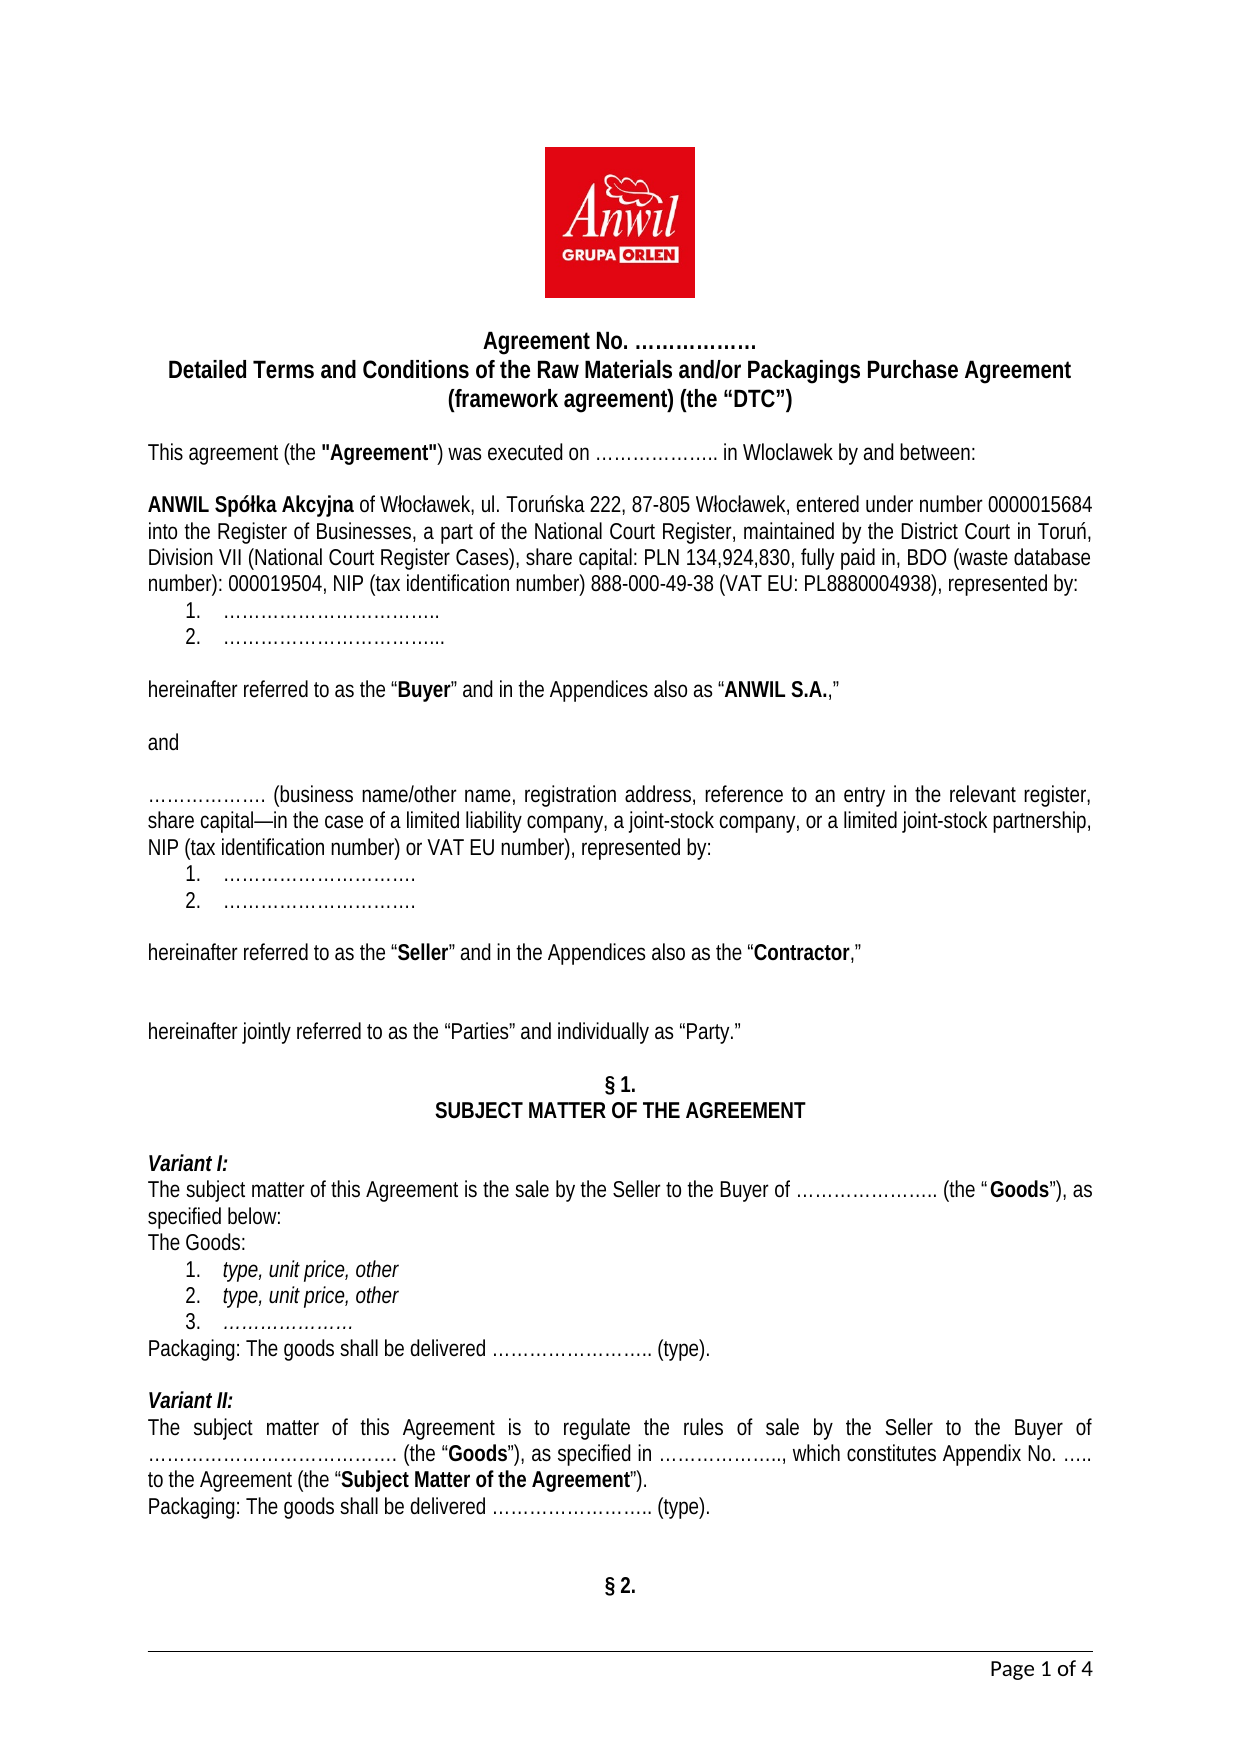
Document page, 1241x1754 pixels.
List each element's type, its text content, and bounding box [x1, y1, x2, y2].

text Packaging: The goods shall be delivered …………………….. (type). [148, 1493, 1093, 1519]
text § 2. [148, 1572, 1093, 1598]
list …………………………. [185, 887, 1093, 913]
text Detailed Terms and Conditions of the Raw Materials and/or Packagings Purchase Agreement (framework agreement) (the “DTC”) [148, 355, 1093, 412]
list ……………………………... [185, 623, 1093, 649]
list type, unit price, other [185, 1282, 1093, 1308]
text hereinafter referred to as the “Seller” and in the Appendices also as the “Contractor,” [148, 939, 1093, 966]
text The subject matter of this Agreement is the sale by the Seller to the Buyer of ………………….. (the “Goods”), as specified below: [148, 1176, 1093, 1229]
text hereinafter jointly referred to as the “Parties” and individually as “Party.” [148, 1018, 1093, 1045]
text The Goods: [148, 1229, 1093, 1256]
text ………………. (business name/other name, registration address, reference to an entry in the relevant register, share capital—in the case of a limited liability company, a joint-stock company, or a limited joint-stock partnership, NIP (tax identification number) or VAT EU number), represented by: [148, 781, 1093, 860]
list …………………………….. [185, 597, 1093, 623]
text hereinafter referred to as the “Buyer” and in the Appendices also as “ANWIL S.A.,” [148, 676, 1093, 702]
text Agreement No. ……………… [148, 326, 1093, 355]
text § 1. [148, 1071, 1093, 1097]
text This agreement (the "Agreement") was executed on ……………….. in Wloclawek by and between: [148, 438, 1093, 465]
picture [545, 147, 695, 298]
text Variant II: [148, 1387, 1093, 1414]
text and [148, 728, 1093, 755]
text ANWIL Spółka Akcyjna of Włocławek, ul. Toruńska 222, 87-805 Włocławek, entered under number 0000015684 into the Register of Businesses, a part of the National Court Register, maintained by the District Court in Toruń, Division VII (National Court Register Cases), share capital: PLN 134,924,830, fully paid in, BDO (waste database number): 000019504, NIP (tax identification number) 888-000-49-38 (VAT EU: PL8880004938), represented by: [148, 491, 1093, 597]
text SUBJECT MATTER OF THE AGREEMENT [148, 1097, 1093, 1124]
list …………………………. [185, 860, 1093, 887]
text Variant I: [148, 1150, 1093, 1176]
text The subject matter of this Agreement is to regulate the rules of sale by the Seller to the Buyer of …………………………………. (the “Goods”), as specified in ……………….., which constitutes Appendix No. ….. to the Agreement (the “Subject Matter of the Agreement”). [148, 1414, 1093, 1493]
list ………………… [185, 1308, 1093, 1334]
list type, unit price, other [185, 1256, 1093, 1282]
text Packaging: The goods shall be delivered …………………….. (type). [148, 1334, 1093, 1361]
